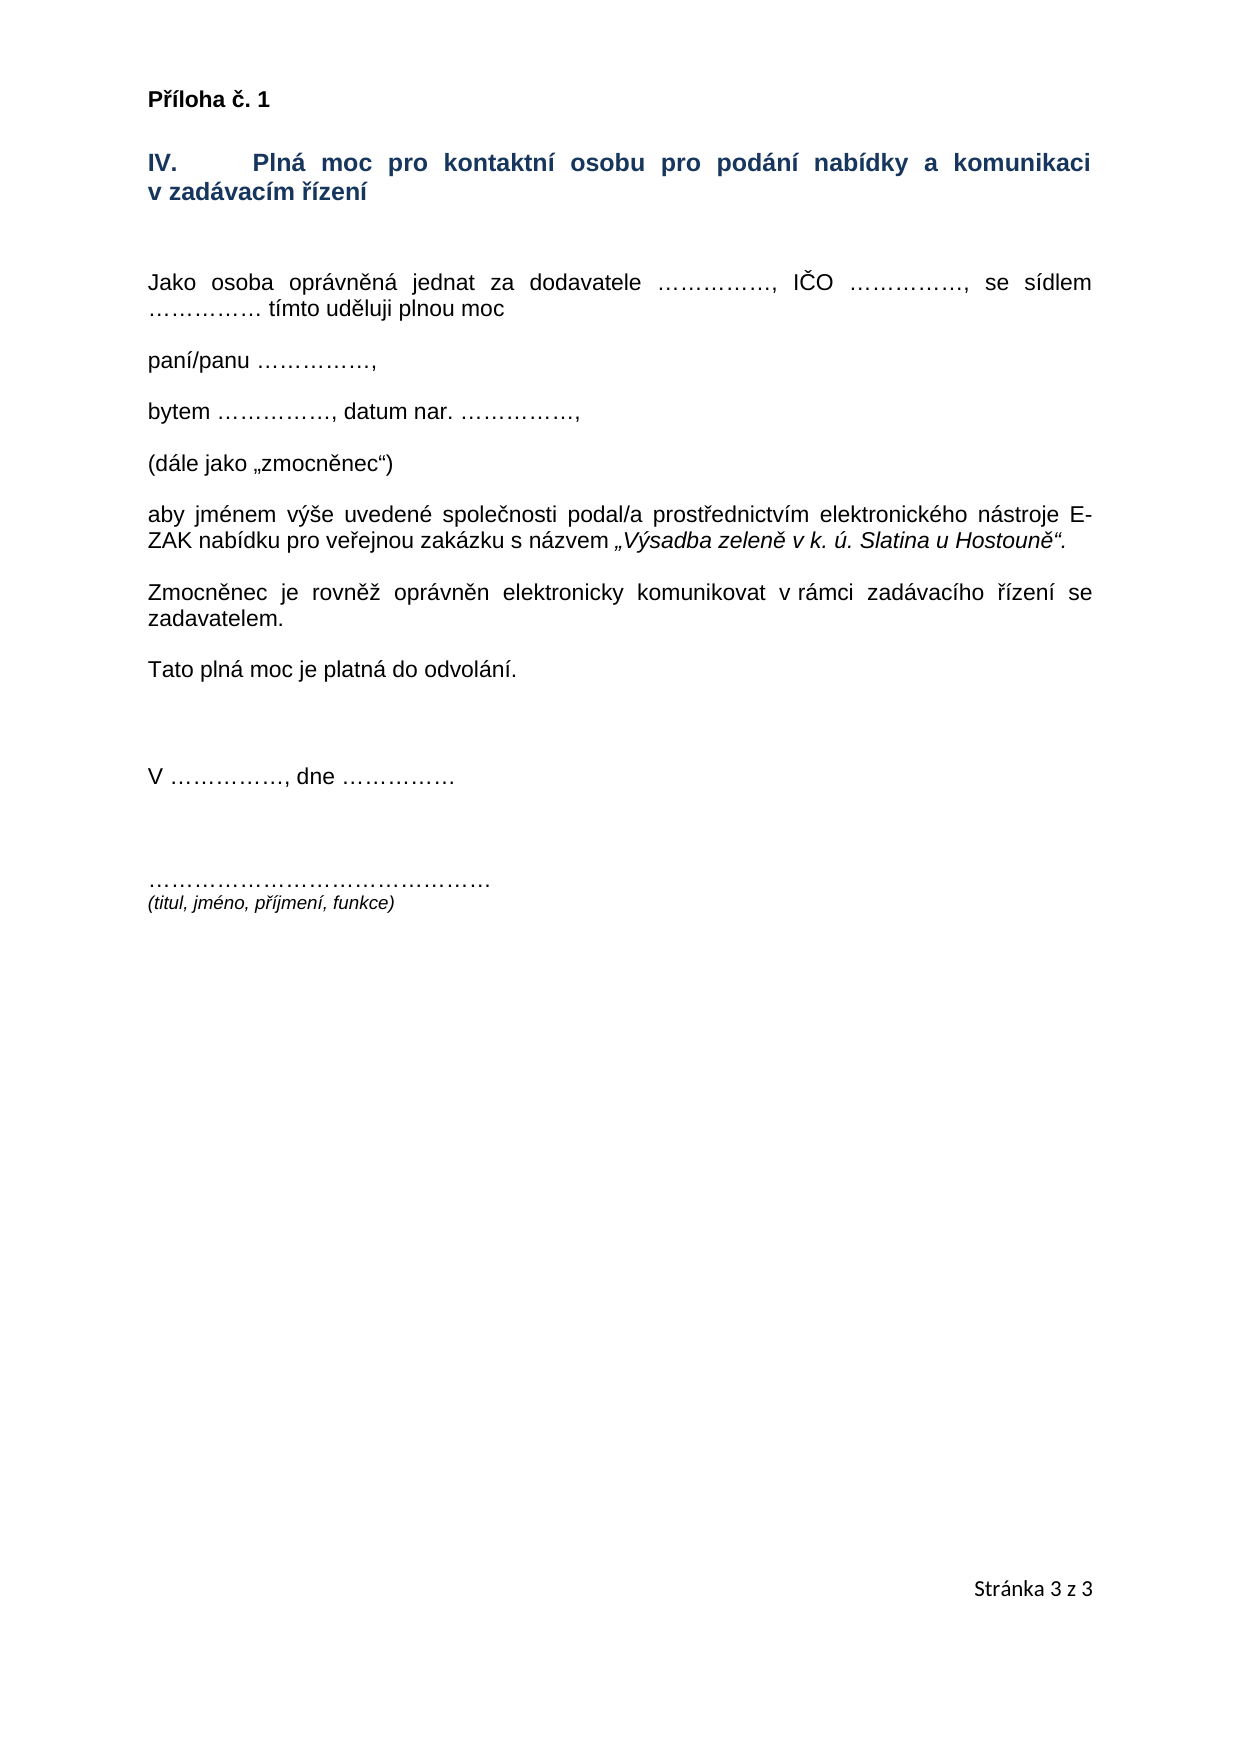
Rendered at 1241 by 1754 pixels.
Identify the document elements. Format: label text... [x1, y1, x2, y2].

text paní/panu ……………, [148, 347, 1093, 373]
subtitle Plná moc pro kontaktní osobu pro podání nabídky a komunikaci v zadávacím řízení [148, 148, 1093, 205]
text Tato plná moc je platná do odvolání. [148, 656, 1093, 683]
text bytem ……………, datum nar. ……………, [148, 398, 1093, 424]
text Zmocněnec je rovněž oprávněn elektronicky komunikovat v rámci zadávacího řízení se zadavatelem. [148, 578, 1093, 631]
text V ……………, dne …………… [148, 763, 1093, 789]
text (dále jako „zmocněnec“) [148, 449, 1093, 476]
text aby jménem výše uvedené společnosti podal/a prostřednictvím elektronického nástroje E-ZAK nabídku pro veřejnou zakázku s názvem „Výsadba zeleně v k. ú. Slatina u Hostouně“. [148, 501, 1093, 553]
text ……………………………………… (titul, jméno, příjmení, funkce) [148, 866, 1093, 913]
text Jako osoba oprávněná jednat za dodavatele ……………, IČO ……………, se sídlem …………… tímto uděluji plnou moc [148, 269, 1093, 322]
